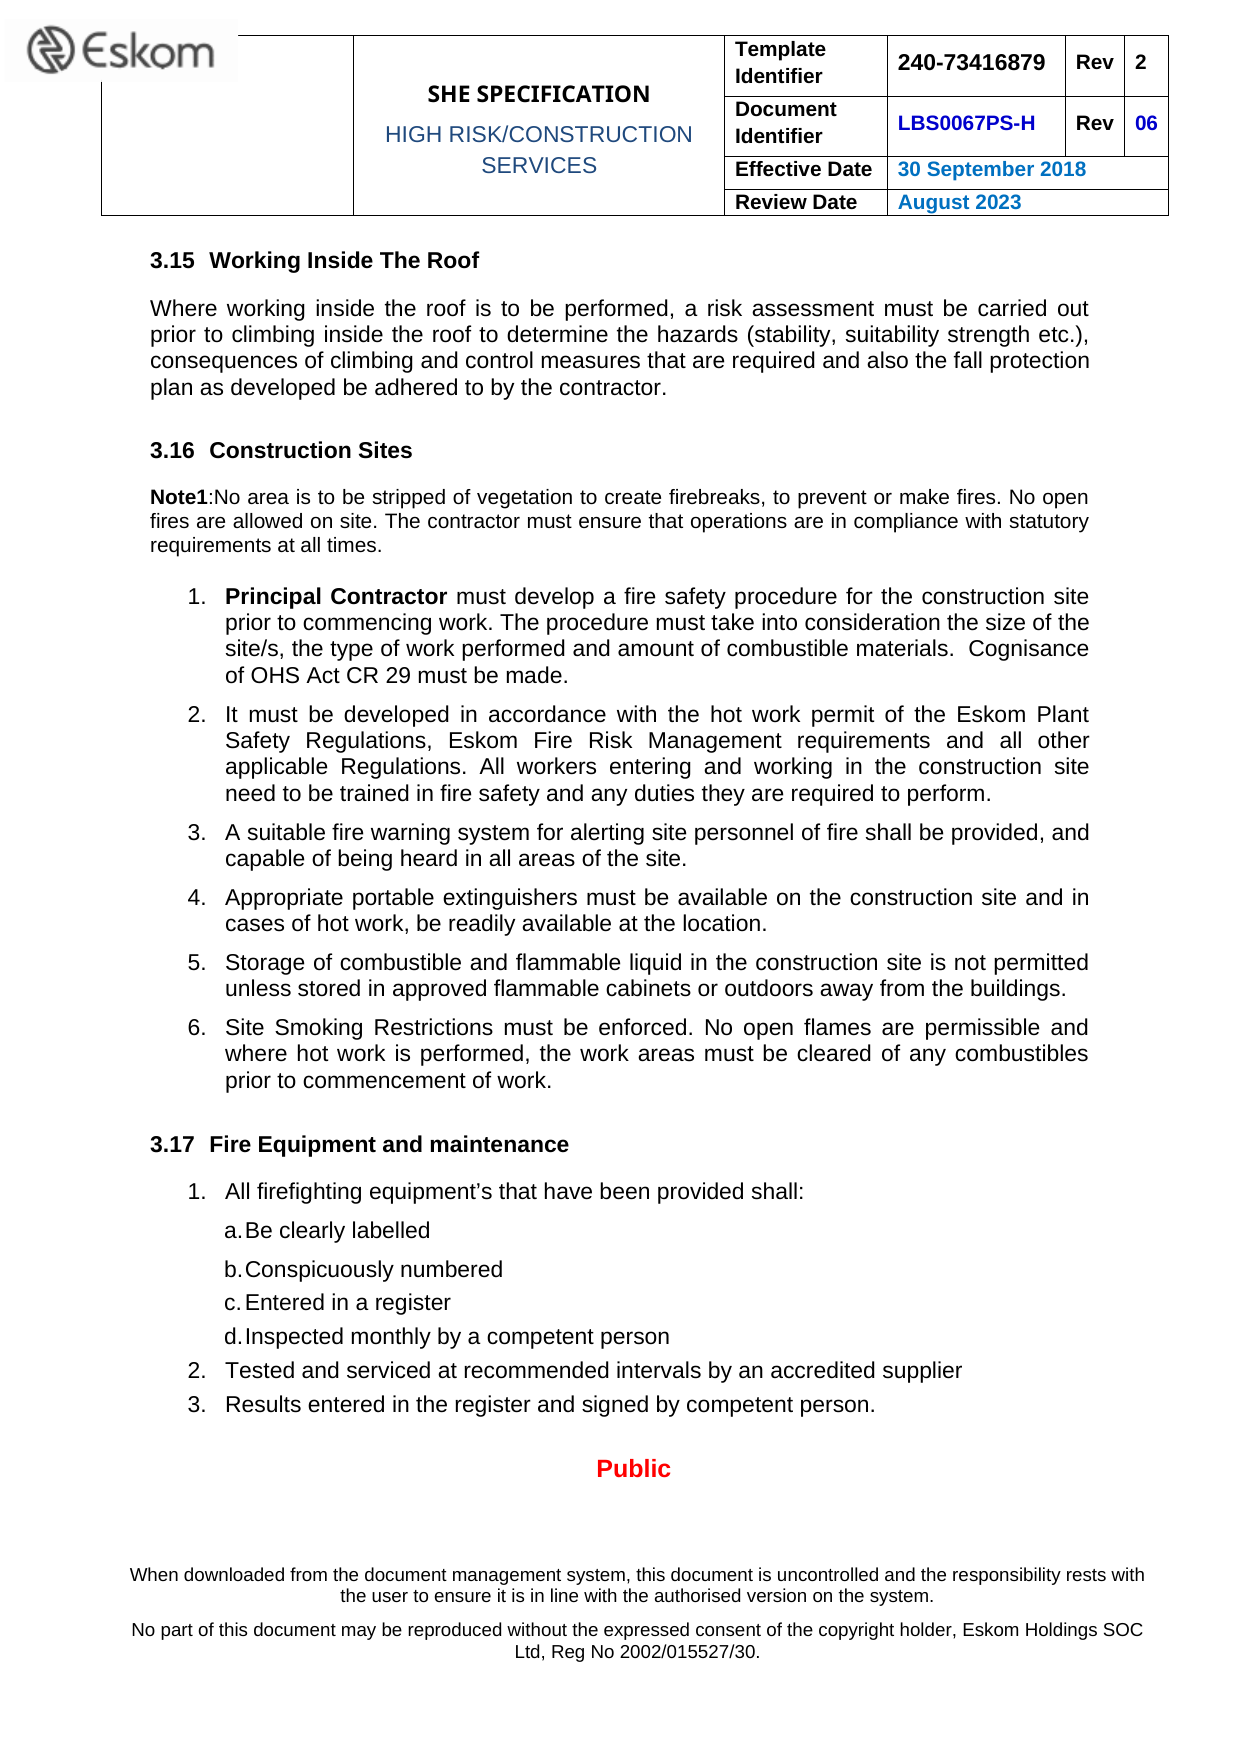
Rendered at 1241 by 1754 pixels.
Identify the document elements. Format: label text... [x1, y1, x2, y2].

list Storage of combustible and flammable liquid in the construction site is not permitted unless stored in approved flammable cabinets or outdoors away from the buildings. [187, 949, 1090, 1002]
list Be clearly labelled [224, 1217, 1090, 1243]
list It must be developed in accordance with the hot work permit of the Eskom Plant Safety Regulations, Eskom Fire Risk Management requirements and all other applicable Regulations. All workers entering and working in the construction site need to be trained in fire safety and any duties they are required to perform. [187, 701, 1090, 806]
text Note1:No area is to be stripped of vegetation to create firebreaks, to prevent or make fires. No open fires are allowed on site. The contractor must ensure that operations are in compliance with statutory requirements at all times. [150, 485, 1090, 557]
list Conspicuously numbered [224, 1256, 1090, 1282]
text Where working inside the roof is to be performed, a risk assessment must be carried out prior to climbing inside the roof to determine the hazards (stability, suitability strength etc.), consequences of climbing and control measures that are required and also the fall protection plan as developed be adhered to by the contractor. [150, 294, 1090, 400]
list Working Inside The Roof [150, 247, 1090, 274]
list Appropriate portable extinguishers must be available on the construction site and in cases of hot work, be readily available at the location. [187, 884, 1090, 936]
list Inspected monthly by a competent person [224, 1323, 1090, 1349]
list Results entered in the register and signed by competent person. [187, 1391, 1090, 1417]
list Construction Sites [150, 437, 1090, 464]
list A suitable fire warning system for alerting site personnel of fire shall be provided, and capable of being heard in all areas of the site. [187, 818, 1090, 871]
list All firefighting equipment’s that have been provided shall: [187, 1178, 1090, 1204]
list Site Smoking Restrictions must be enforced. No open flames are permissible and where hot work is performed, the work areas must be cleared of any combustibles prior to commencement of work. [187, 1014, 1090, 1093]
list Principal Contractor must develop a fire safety procedure for the construction site prior to commencing work. The procedure must take into consideration the size of the site/s, the type of work performed and amount of combustible materials. Cognisance of OHS Act CR 29 must be made. [187, 583, 1090, 688]
list Tested and serviced at recommended intervals by an accredited supplier [187, 1357, 1090, 1383]
list Fire Equipment and maintenance [150, 1131, 1090, 1157]
list Entered in a register [224, 1289, 1090, 1316]
